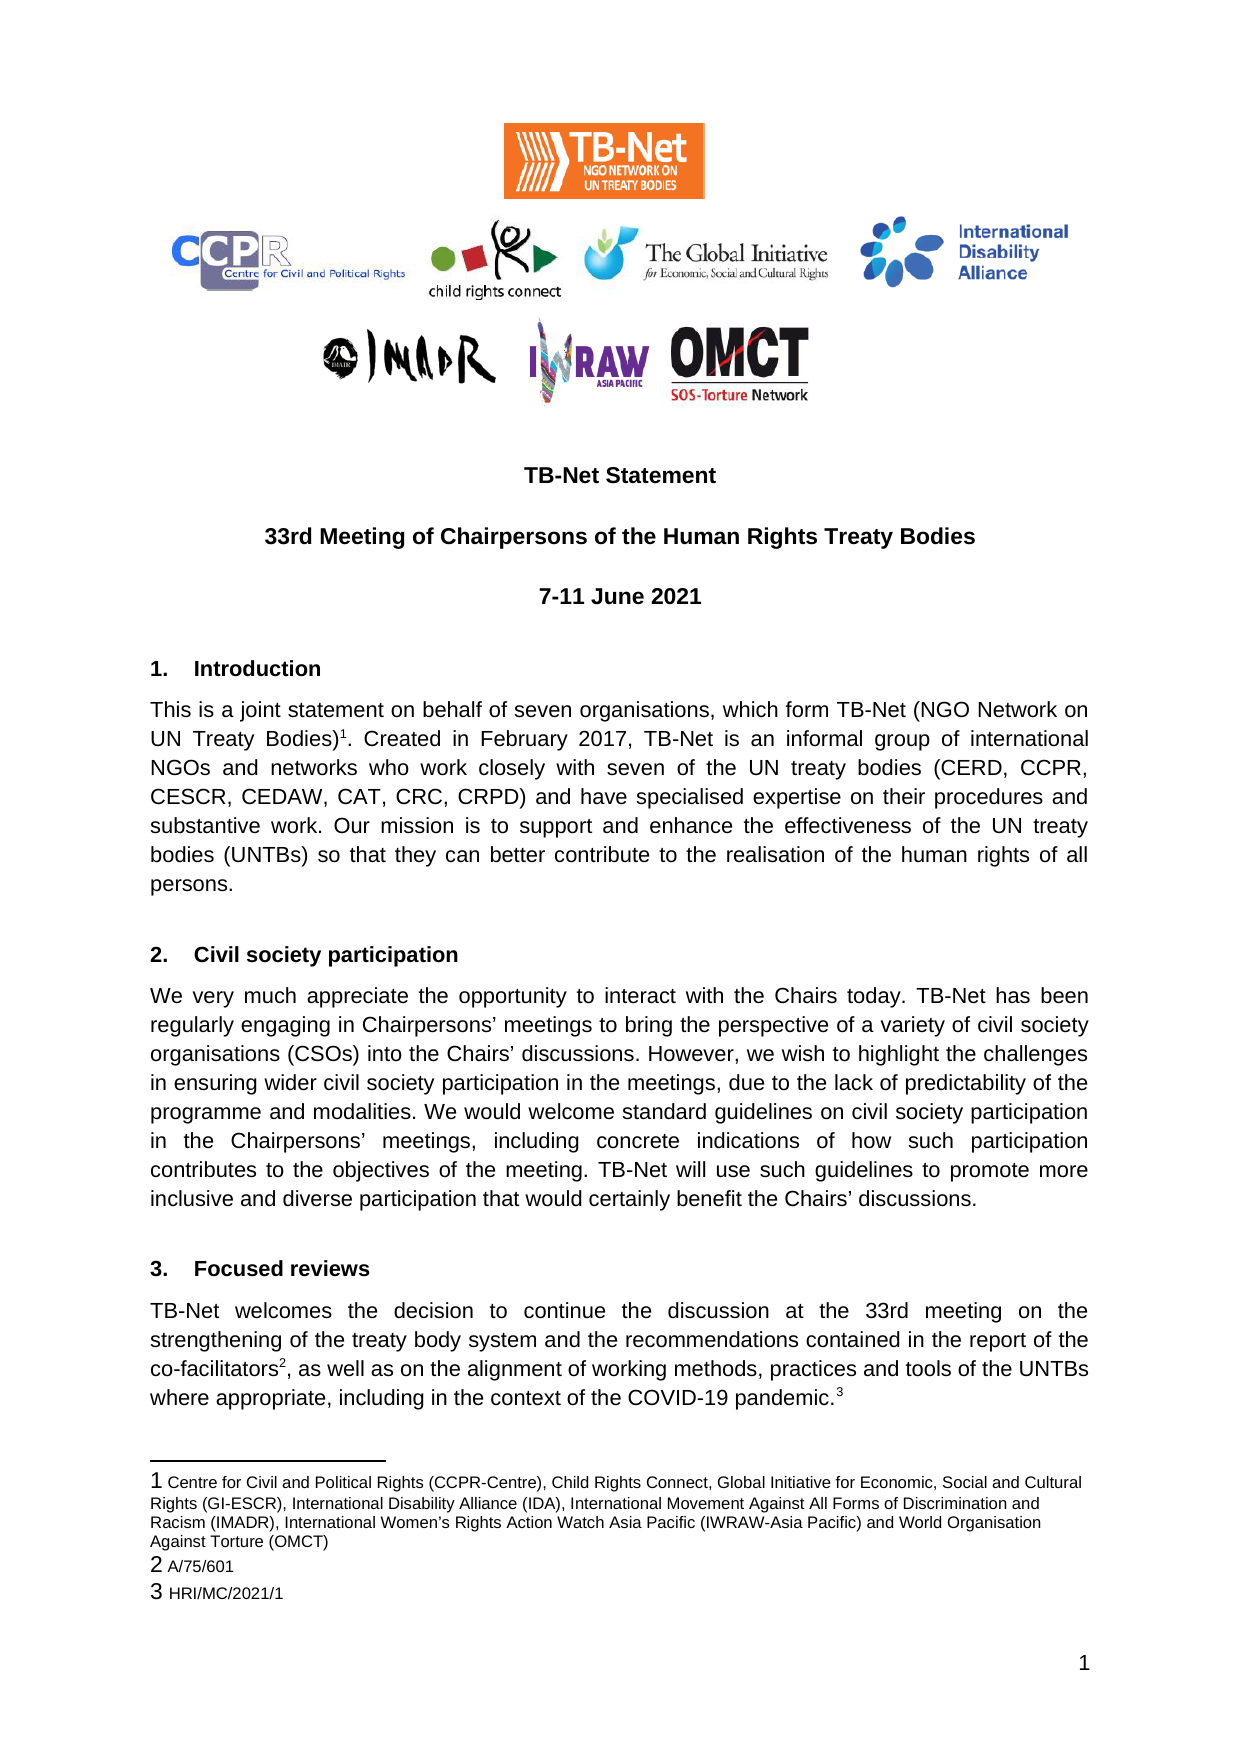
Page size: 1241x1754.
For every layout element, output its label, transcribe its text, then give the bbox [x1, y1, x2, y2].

text 33rd Meeting of Chairpersons of the Human Rights Treaty Bodies [150, 523, 1090, 549]
text We very much appreciate the opportunity to interact with the Chairs today. TB-Net has been regularly engaging in Chairpersons’ meetings to bring the perspective of a variety of civil society organisations (CSOs) into the Chairs’ discussions. However, we wish to highlight the challenges in ensuring wider civil society participation in the meetings, due to the lack of predictability of the programme and modalities. We would welcome standard guidelines on civil society participation in the Chairpersons’ meetings, including concrete indications of how such participation contributes to the objectives of the meeting. TB-Net will use such guidelines to promote more inclusive and diverse participation that would certainly benefit the Chairs’ discussions. [150, 983, 1090, 1211]
text TB-Net welcomes the decision to continue the discussion at the 33rd meeting on the strengthening of the treaty body system and the recommendations contained in the report of the co-facilitators, as well as on the alignment of working methods, practices and tools of the UNTBs where appropriate, including in the context of the COVID-19 pandemic. [150, 1298, 1090, 1410]
picture [150, 75, 1091, 434]
text 7-11 June 2021 [150, 583, 1090, 609]
list Introduction [150, 656, 1090, 681]
text TB-Net Statement [150, 462, 1090, 488]
text This is a joint statement on behalf of seven organisations, which form TB-Net (NGO Network on UN Treaty Bodies). Created in February 2017, TB-Net is an informal group of international NGOs and networks who work closely with seven of the UN treaty bodies (CERD, CCPR, CESCR, CEDAW, CAT, CRC, CRPD) and have specialised expertise on their procedures and substantive work. Our mission is to support and enhance the effectiveness of the UN treaty bodies (UNTBs) so that they can better contribute to the realisation of the human rights of all persons. [150, 697, 1090, 896]
list Civil society participation [150, 942, 1090, 967]
list Focused reviews [150, 1256, 1090, 1281]
